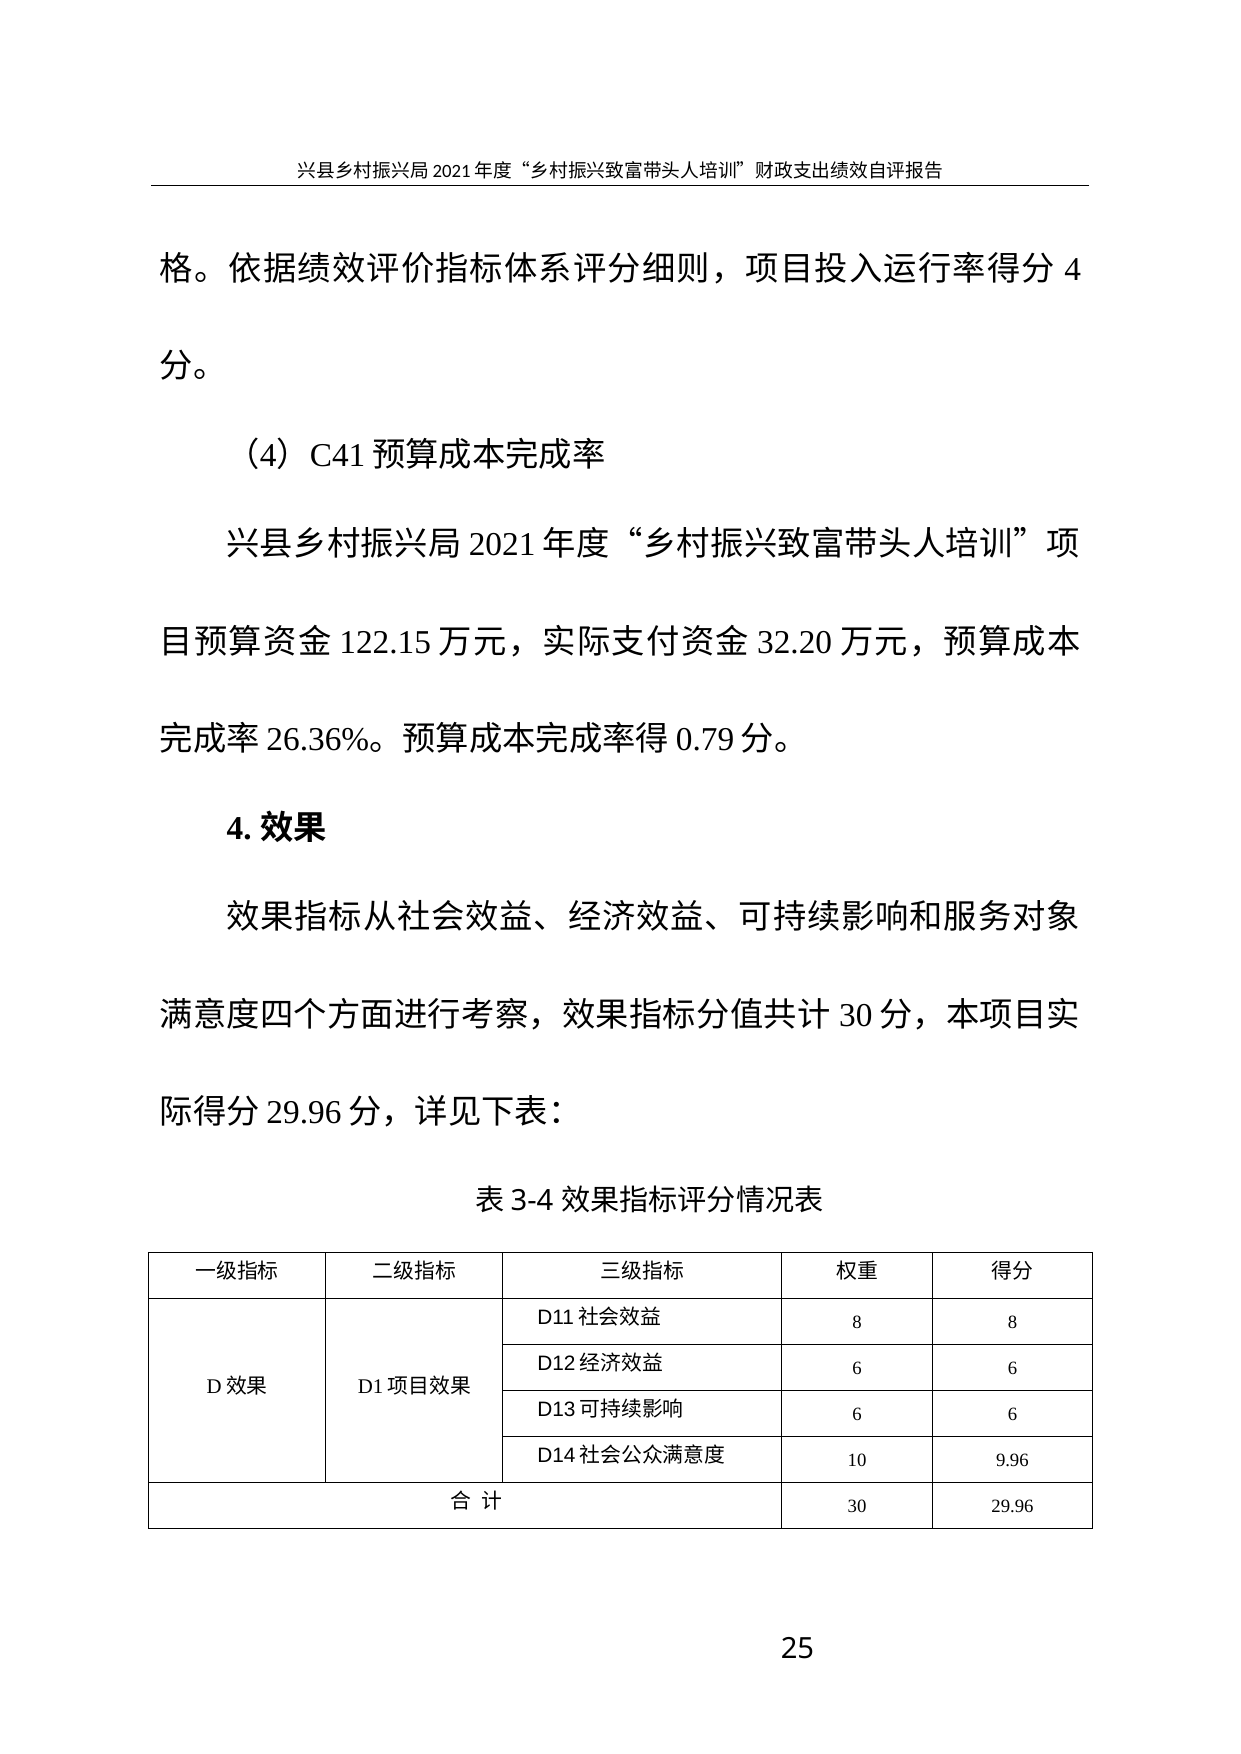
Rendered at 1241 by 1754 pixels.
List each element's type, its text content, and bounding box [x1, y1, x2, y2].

table_cell 6 [933, 1391, 1092, 1436]
table_cell 6 [782, 1391, 932, 1436]
table_cell 29.96 [933, 1483, 1092, 1528]
table_header 得分 [933, 1253, 1092, 1298]
table_cell D12经济效益 [503, 1345, 781, 1390]
text 效果指标从社会效益、经济效益、可持续影响和服务对象满意度四个方面进行考察，效果指标分值共计30分，本项目实际得分29.96分，详见下表： [159, 882, 1081, 1142]
table_cell 8 [782, 1299, 932, 1344]
table_cell 6 [933, 1345, 1092, 1390]
text 兴县乡村振兴局2021年度“乡村振兴致富带头人培训”项目预算资金122.15万元，实际支付资金32.20万元，预算成本完成率26.36%。预算成本完成率得0.79分。 [159, 508, 1081, 768]
table_cell D13可持续影响 [503, 1391, 781, 1436]
table_cell 30 [782, 1483, 932, 1528]
table_cell 合 计 [149, 1483, 781, 1528]
table_cell 6 [782, 1345, 932, 1390]
table_header 三级指标 [503, 1253, 781, 1298]
table_cell 8 [933, 1299, 1092, 1344]
table_cell D1项目效果 [326, 1299, 502, 1482]
table_cell 9.96 [933, 1437, 1092, 1482]
table_cell D14社会公众满意度 [503, 1437, 781, 1482]
table_cell D11社会效益 [503, 1299, 781, 1344]
table_header 权重 [782, 1253, 932, 1298]
table_cell 10 [782, 1437, 932, 1482]
list 效果 [159, 793, 1081, 858]
table_header 二级指标 [326, 1253, 502, 1298]
table_header 一级指标 [149, 1253, 325, 1298]
text 表3-4 效果指标评分情况表 [159, 1166, 1081, 1231]
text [159, 233, 1081, 395]
list C41预算成本完成率 [159, 419, 1081, 484]
table_cell D效果 [149, 1299, 325, 1482]
